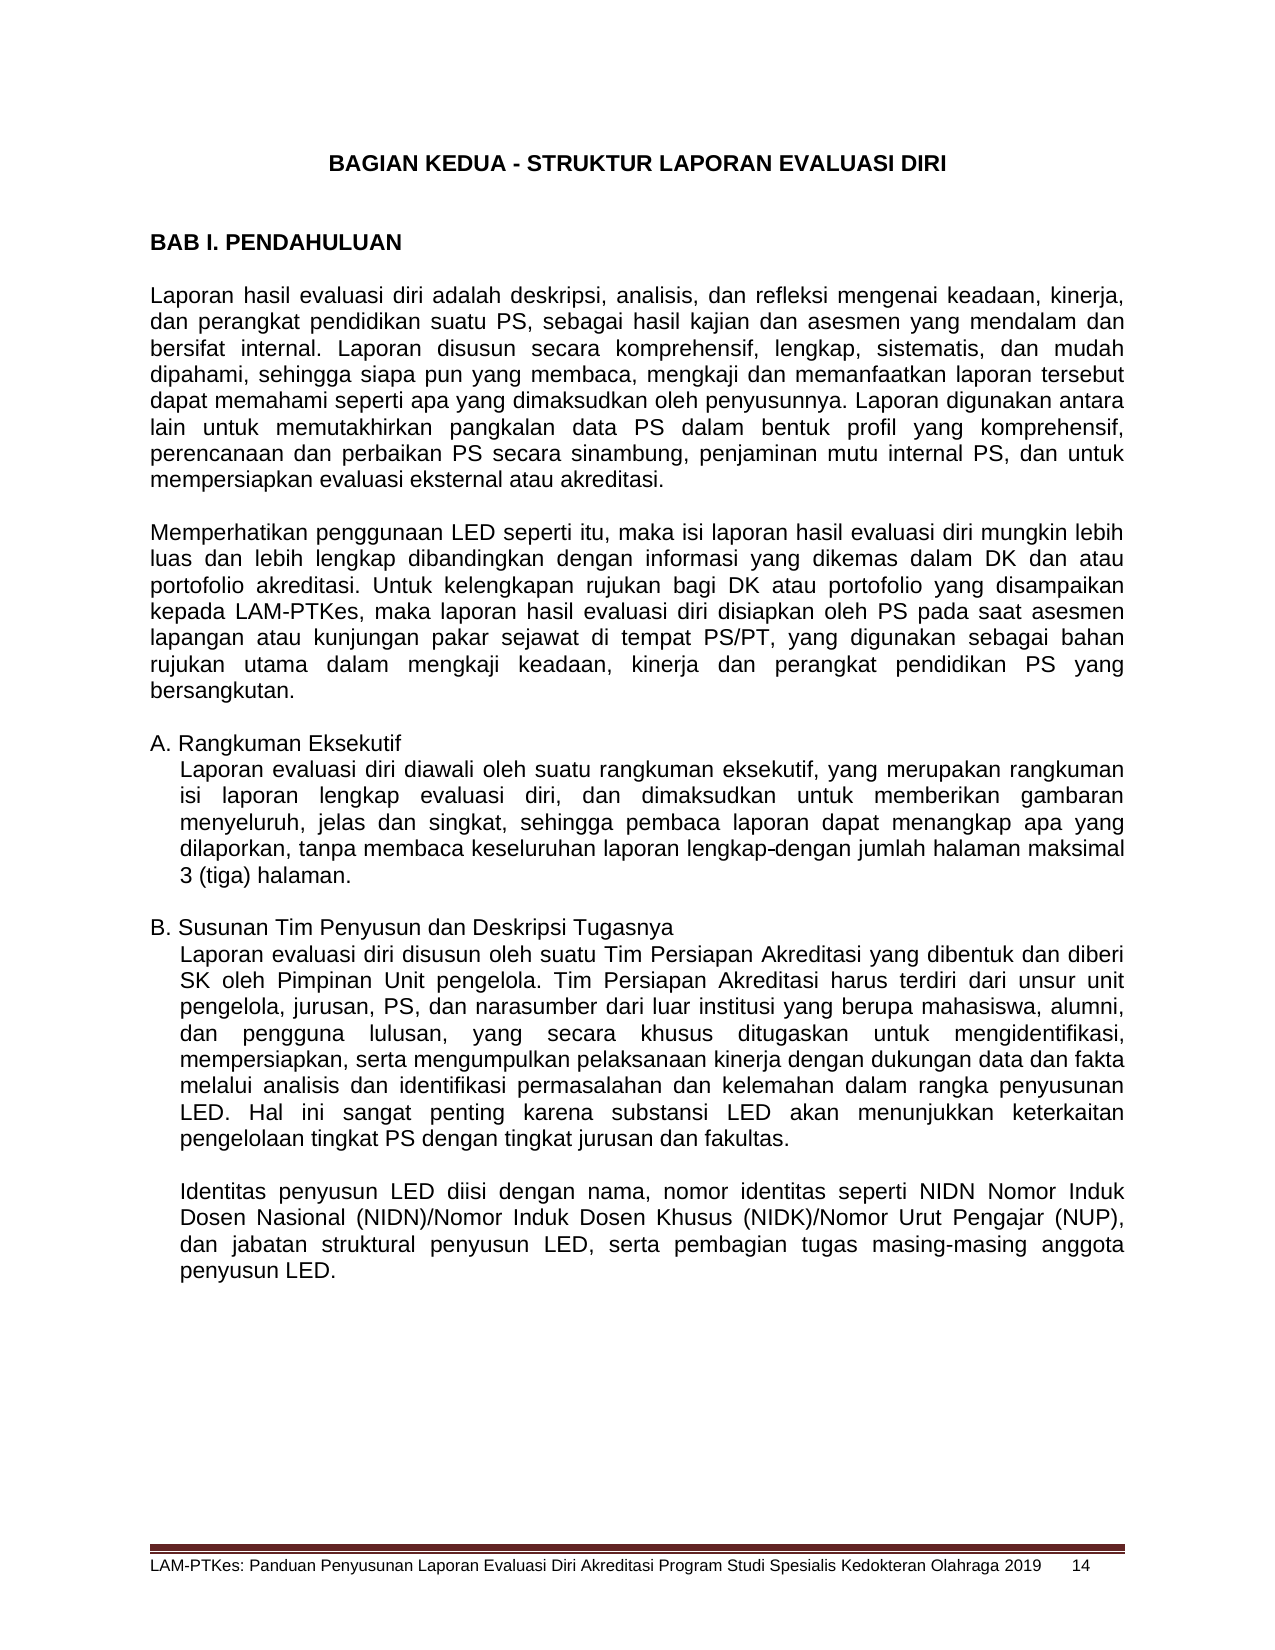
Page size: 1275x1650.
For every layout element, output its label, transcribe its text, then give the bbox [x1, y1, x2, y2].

text Laporan evaluasi diri disusun oleh suatu Tim Persiapan Akreditasi yang dibentuk dan diberi SK oleh Pimpinan Unit pengelola. Tim Persiapan Akreditasi harus terdiri dari unsur unit pengelola, jurusan, PS, dan narasumber dari luar institusi yang berupa mahasiswa, alumni, dan pengguna lulusan, yang secara khusus ditugaskan untuk mengidentifikasi, mempersiapkan, serta mengumpulkan pelaksanaan kinerja dengan dukungan data dan fakta melalui analisis dan identifikasi permasalahan dan kelemahan dalam rangka penyusunan LED. Hal ini sangat penting karena substansi LED akan menunjukkan keterkaitan pengelolaan tingkat PS dengan tingkat jurusan dan fakultas. [179, 941, 1125, 1151]
text Identitas penyusun LED diisi dengan nama, nomor identitas seperti NIDN Nomor Induk Dosen Nasional (NIDN)/Nomor Induk Dosen Khusus (NIDK)/Nomor Urut Pengajar (NUP), dan jabatan struktural penyusun LED, serta pembagian tugas masing-masing anggota penyusun LED. [179, 1178, 1125, 1283]
subtitle BAB I. PENDAHULUAN [150, 229, 1125, 255]
subtitle A. Rangkuman Eksekutif [150, 730, 1125, 756]
text Memperhatikan penggunaan LED seperti itu, maka isi laporan hasil evaluasi diri mungkin lebih luas dan lebih lengkap dibandingkan dengan informasi yang dikemas dalam DK dan atau portofolio akreditasi. Untuk kelengkapan rujukan bagi DK atau portofolio yang disampaikan kepada LAM-PTKes, maka laporan hasil evaluasi diri disiapkan oleh PS pada saat asesmen lapangan atau kunjungan pakar sejawat di tempat PS/PT, yang digunakan sebagai bahan rujukan utama dalam mengkaji keadaan, kinerja dan perangkat pendidikan PS yang bersangkutan. [150, 519, 1125, 703]
subtitle BAGIAN KEDUA - STRUKTUR LAPORAN EVALUASI DIRI [150, 150, 1125, 176]
text Laporan hasil evaluasi diri adalah deskripsi, analisis, dan refleksi mengenai keadaan, kinerja, dan perangkat pendidikan suatu PS, sebagai hasil kajian dan asesmen yang mendalam dan bersifat internal. Laporan disusun secara komprehensif, lengkap, sistematis, dan mudah dipahami, sehingga siapa pun yang membaca, mengkaji dan memanfaatkan laporan tersebut dapat memahami seperti apa yang dimaksudkan oleh penyusunnya. Laporan digunakan antara lain untuk memutakhirkan pangkalan data PS dalam bentuk profil yang komprehensif, perencanaan dan perbaikan PS secara sinambung, penjaminan mutu internal PS, dan untuk mempersiapkan evaluasi eksternal atau akreditasi. [150, 282, 1125, 493]
text Laporan evaluasi diri diawali oleh suatu rangkuman eksekutif, yang merupakan rangkuman isi laporan lengkap evaluasi diri, dan dimaksudkan untuk memberikan gambaran menyeluruh, jelas dan singkat, sehingga pembaca laporan dapat menangkap apa yang dilaporkan, tanpa membaca keseluruhan laporan lengkap dengan jumlah halaman maksimal 3 (tiga) halaman. [179, 756, 1125, 888]
subtitle B. Susunan Tim Penyusun dan Deskripsi Tugasnya [150, 914, 1125, 941]
